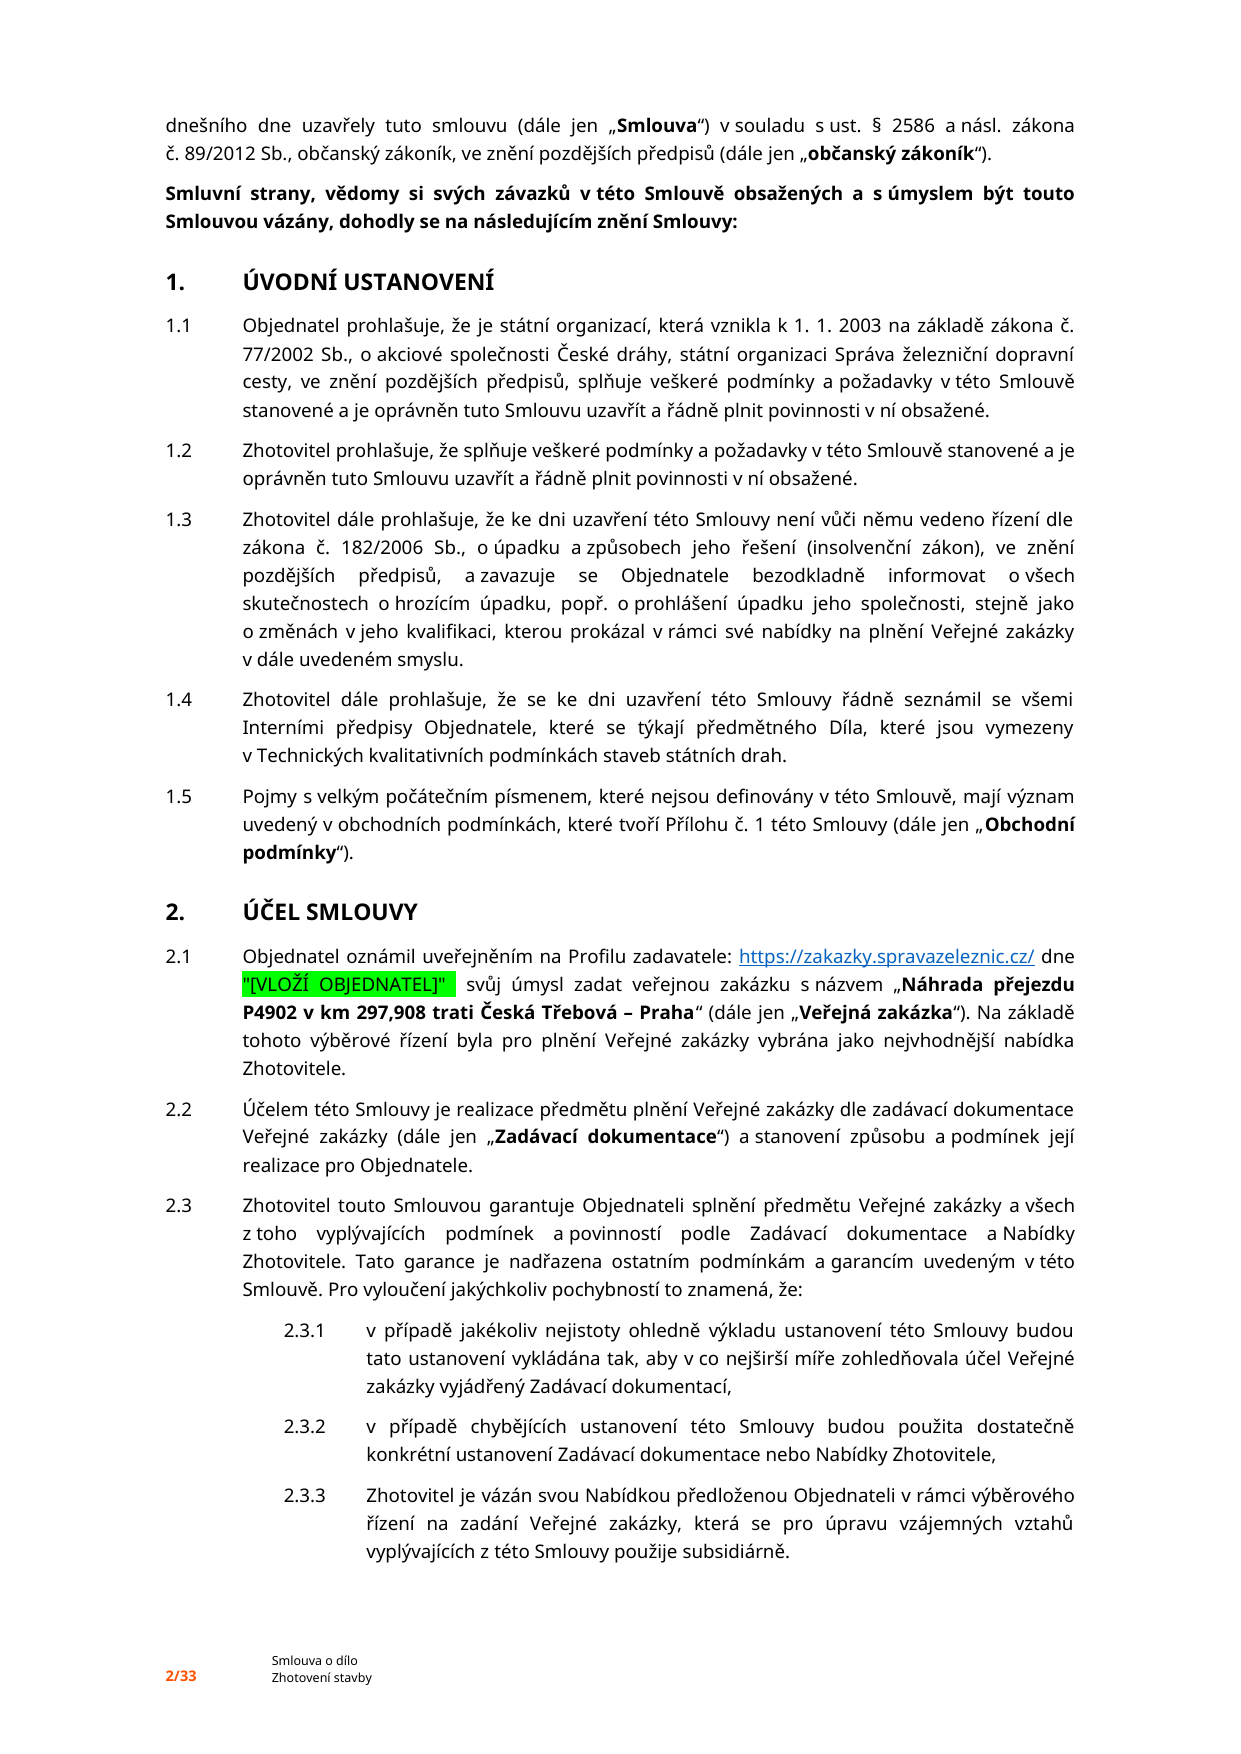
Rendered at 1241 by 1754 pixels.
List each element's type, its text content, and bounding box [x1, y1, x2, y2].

text Objednatel oznámil uveřejněním na Profilu zadavatele: https://zakazky.spravazeleznic.cz/ dne svůj úmysl zadat veřejnou zakázku s názvem „Náhrada přejezdu P4902 v km 297,908 trati Česká Třebová – Praha“ (dále jen „Veřejná zakázka“). Na základě tohoto výběrové řízení byla pro plnění Veřejné zakázky vybrána jako nejvhodnější nabídka Zhotovitele. [165, 943, 1075, 1081]
text Zhotovitel dále prohlašuje, že ke dni uzavření této Smlouvy není vůči němu vedeno řízení dle zákona č. 182/2006 Sb., o úpadku a způsobech jeho řešení (insolvenční zákon), ve znění pozdějších předpisů, a zavazuje se Objednatele bezodkladně informovat o všech skutečnostech o hrozícím úpadku, popř. o prohlášení úpadku jeho společnosti, stejně jako o změnách v jeho kvalifikaci, kterou prokázal v rámci své nabídky na plnění Veřejné zakázky v dále uvedeném smyslu. [165, 506, 1075, 672]
text Zhotovitel je vázán svou Nabídkou předloženou Objednateli v rámci výběrového řízení na zadání Veřejné zakázky, která se pro úpravu vzájemných vztahů vyplývajících z této Smlouvy použije subsidiárně. [283, 1482, 1075, 1564]
text Zhotovitel dále prohlašuje, že se ke dni uzavření této Smlouvy řádně seznámil se všemi Interními předpisy Objednatele, které se týkají předmětného Díla, které jsou vymezeny v Technických kvalitativních podmínkách staveb státních drah. [165, 687, 1075, 768]
text v případě jakékoliv nejistoty ohledně výkladu ustanovení této Smlouvy budou tato ustanovení vykládána tak, aby v co nejširší míře zohledňovala účel Veřejné zakázky vyjádřený Zadávací dokumentací, [283, 1317, 1075, 1398]
text Účelem této Smlouvy je realizace předmětu plnění Veřejné zakázky dle zadávací dokumentace Veřejné zakázky (dále jen „Zadávací dokumentace“) a stanovení způsobu a podmínek její realizace pro Objednatele. [165, 1096, 1075, 1177]
text v případě chybějících ustanovení této Smlouvy budou použita dostatečně konkrétní ustanovení Zadávací dokumentace nebo Nabídky Zhotovitele, [283, 1413, 1075, 1467]
text ÚČEL SMLOUVY [165, 896, 1075, 928]
text ÚVODNÍ USTANOVENÍ [165, 266, 1075, 297]
text Zhotovitel touto Smlouvou garantuje Objednateli splnění předmětu Veřejné zakázky a všech z toho vyplývajících podmínek a povinností podle Zadávací dokumentace a Nabídky Zhotovitele. Tato garance je nadřazena ostatním podmínkám a garancím uvedeným v této Smlouvě. Pro vyloučení jakýchkoliv pochybností to znamená, že: [165, 1192, 1075, 1302]
text dnešního dne uzavřely tuto smlouvu (dále jen „Smlouva“) v souladu s ust. § 2586 a násl. zákona č. 89/2012 Sb., občanský zákoník, ve znění pozdějších předpisů (dále jen „občanský zákoník“). [165, 112, 1075, 166]
text Pojmy s velkým počátečním písmenem, které nejsou definovány v této Smlouvě, mají význam uvedený v obchodních podmínkách, které tvoří Přílohu č. 1 této Smlouvy (dále jen „Obchodní podmínky“). [165, 783, 1075, 865]
text Zhotovitel prohlašuje, že splňuje veškeré podmínky a požadavky v této Smlouvě stanovené a je oprávněn tuto Smlouvu uzavřít a řádně plnit povinnosti v ní obsažené. [165, 437, 1075, 491]
text Objednatel prohlašuje, že je státní organizací, která vznikla k 1. 1. 2003 na základě zákona č. 77/2002 Sb., o akciové společnosti České dráhy, státní organizaci Správa železniční dopravní cesty, ve znění pozdějších předpisů, splňuje veškeré podmínky a požadavky v této Smlouvě stanovené a je oprávněn tuto Smlouvu uzavřít a řádně plnit povinnosti v ní obsažené. [165, 313, 1075, 422]
text Smluvní strany, vědomy si svých závazků v této Smlouvě obsažených a s úmyslem být touto Smlouvou vázány, dohodly se na následujícím znění Smlouvy: [165, 181, 1075, 234]
